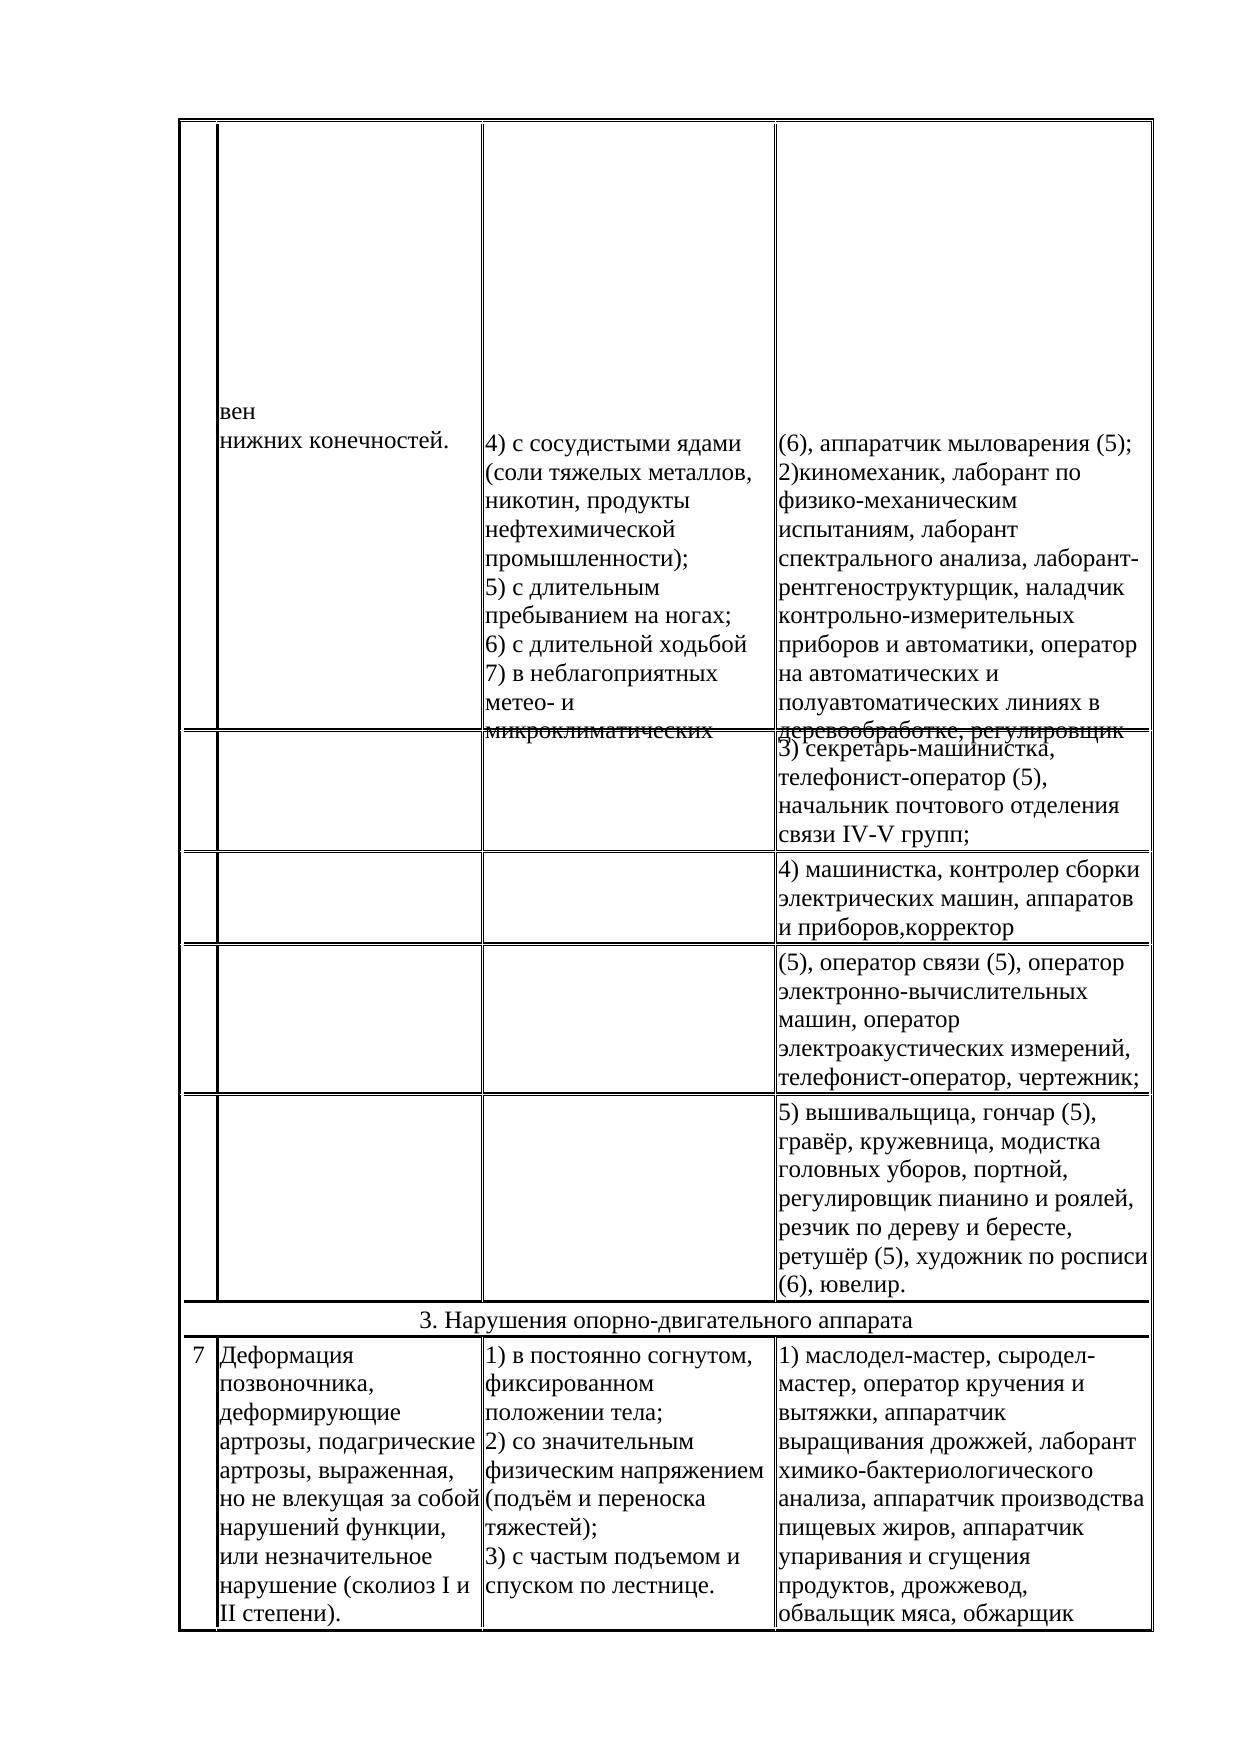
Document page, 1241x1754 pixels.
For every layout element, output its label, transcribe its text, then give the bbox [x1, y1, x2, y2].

table_cell [219, 853, 481, 942]
table_cell [219, 732, 481, 849]
table_cell [181, 942, 216, 1092]
table_cell 3) секретарь-машинистка, телефонист-оператор (5), начальник почтового отделения связи IV-V групп; [777, 728, 1151, 849]
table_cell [217, 122, 483, 728]
table_cell 3. Нарушения опорно-двигательного аппарата [181, 1300, 1151, 1335]
table_cell [181, 728, 216, 849]
table_cell 5) вышивальщица, гончар (5), гравёр, кружевница, модистка головных уборов, портной, регулировщик пианино и роялей, резчик по дереву и бересте, ретушёр (5), художник по росписи (6), ювелир. [777, 1092, 1151, 1300]
table_cell 6 [181, 120, 217, 728]
table_cell [484, 853, 774, 942]
table_cell (5), оператор связи (5), оператор электронно-вычислительных машин, оператор электроакустических измерений, телефонист-оператор, чертежник; [777, 942, 1151, 1092]
table_cell [484, 946, 774, 1092]
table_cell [217, 1338, 483, 1629]
table_cell 7 [181, 1335, 217, 1629]
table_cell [483, 1338, 776, 1629]
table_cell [776, 1335, 1151, 1629]
table_cell [219, 946, 481, 1092]
table_cell [181, 1092, 216, 1300]
table_cell 4) машинистка, контролер сборки электрических машин, аппаратов и приборов,корректор [777, 850, 1151, 942]
table_cell [484, 1096, 774, 1300]
table_cell [181, 850, 216, 942]
table_cell [219, 1096, 481, 1300]
table_cell [484, 732, 774, 849]
